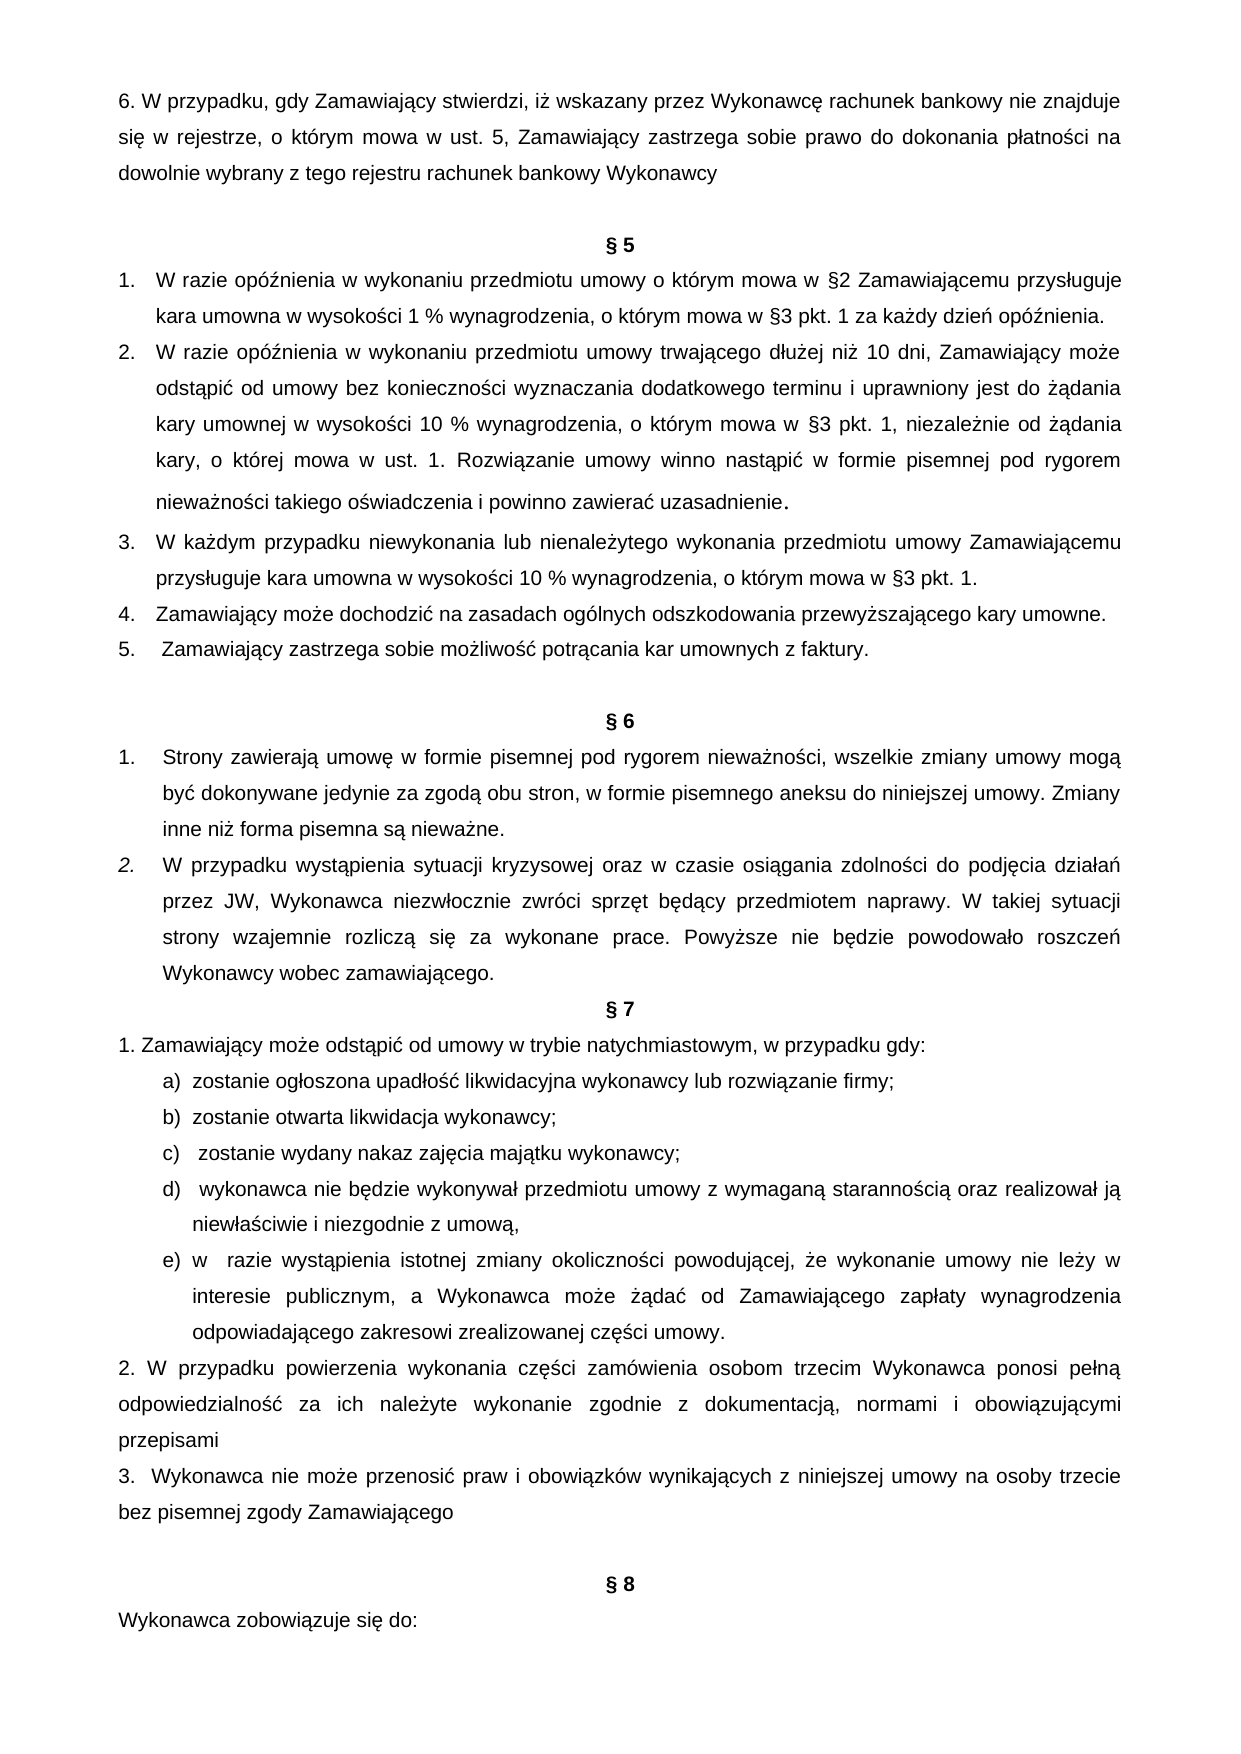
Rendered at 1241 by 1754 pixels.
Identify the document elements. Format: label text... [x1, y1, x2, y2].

list W przypadku wystąpienia sytuacji kryzysowej oraz w czasie osiągania zdolności do podjęcia działań przez JW, Wykonawca niezwłocznie zwróci sprzęt będący przedmiotem naprawy. W takiej sytuacji strony wzajemnie rozliczą się za wykonane prace. Powyższe nie będzie powodowało roszczeń Wykonawcy wobec zamawiającego. [118, 853, 1122, 985]
text 6. W przypadku, gdy Zamawiający stwierdzi, iż wskazany przez Wykonawcę rachunek bankowy nie znajduje się w rejestrze, o którym mowa w ust. 5, Zamawiający zastrzega sobie prawo do dokonania płatności na dowolnie wybrany z tego rejestru rachunek bankowy Wykonawcy [118, 89, 1122, 184]
list zostanie ogłoszona upadłość likwidacyjna wykonawcy lub rozwiązanie firmy; [162, 1068, 1122, 1092]
text § 8 [118, 1572, 1122, 1596]
list W każdym przypadku niewykonania lub nienależytego wykonania przedmiotu umowy Zamawiającemu przysługuje kara umowna w wysokości 10 % wynagrodzenia, o którym mowa w §3 pkt. 1. [118, 529, 1122, 589]
text 2. W przypadku powierzenia wykonania części zamówienia osobom trzecim Wykonawca ponosi pełną odpowiedzialność za ich należyte wykonanie zgodnie z dokumentacją, normami i obowiązującymi przepisami [118, 1356, 1122, 1452]
text § 7 [118, 997, 1122, 1021]
list Zamawiający zastrzega sobie możliwość potrącania kar umownych z faktury. [118, 637, 1122, 661]
list W razie opóźnienia w wykonaniu przedmiotu umowy trwającego dłużej niż 10 dni, Zamawiający może odstąpić od umowy bez konieczności wyznaczania dodatkowego terminu i uprawniony jest do żądania kary umownej w wysokości 10 % wynagrodzenia, o którym mowa w §3 pkt. 1, niezależnie od żądania kary, o której mowa w ust. 1. Rozwiązanie umowy winno nastąpić w formie pisemnej pod rygorem nieważności takiego oświadczenia i powinno zawierać uzasadnienie. [118, 340, 1122, 515]
list w razie wystąpienia istotnej zmiany okoliczności powodującej, że wykonanie umowy nie leży w interesie publicznym, a Wykonawca może żądać od Zamawiającego zapłaty wynagrodzenia odpowiadającego zakresowi zrealizowanej części umowy. [162, 1248, 1122, 1344]
list W razie opóźnienia w wykonaniu przedmiotu umowy o którym mowa w §2 Zamawiającemu przysługuje kara umowna w wysokości 1 % wynagrodzenia, o którym mowa w §3 pkt. 1 za każdy dzień opóźnienia. [118, 268, 1122, 328]
text 1. Zamawiający może odstąpić od umowy w trybie natychmiastowym, w przypadku gdy: [118, 1033, 1122, 1057]
text § 5 [118, 232, 1122, 256]
list wykonawca nie będzie wykonywał przedmiotu umowy z wymaganą starannością oraz realizował ją niewłaściwie i niezgodnie z umową, [162, 1176, 1122, 1236]
list Zamawiający może dochodzić na zasadach ogólnych odszkodowania przewyższającego kary umowne. [118, 601, 1122, 625]
text § 6 [118, 709, 1122, 733]
list zostanie otwarta likwidacja wykonawcy; [162, 1104, 1122, 1128]
list zostanie wydany nakaz zajęcia majątku wykonawcy; [162, 1140, 1122, 1164]
list Strony zawierają umowę w formie pisemnej pod rygorem nieważności, wszelkie zmiany umowy mogą być dokonywane jedynie za zgodą obu stron, w formie pisemnego aneksu do niniejszej umowy. Zmiany inne niż forma pisemna są nieważne. [118, 745, 1122, 841]
text 3. Wykonawca nie może przenosić praw i obowiązków wynikających z niniejszej umowy na osoby trzecie bez pisemnej zgody Zamawiającego [118, 1464, 1122, 1524]
text Wykonawca zobowiązuje się do: [118, 1608, 1122, 1632]
